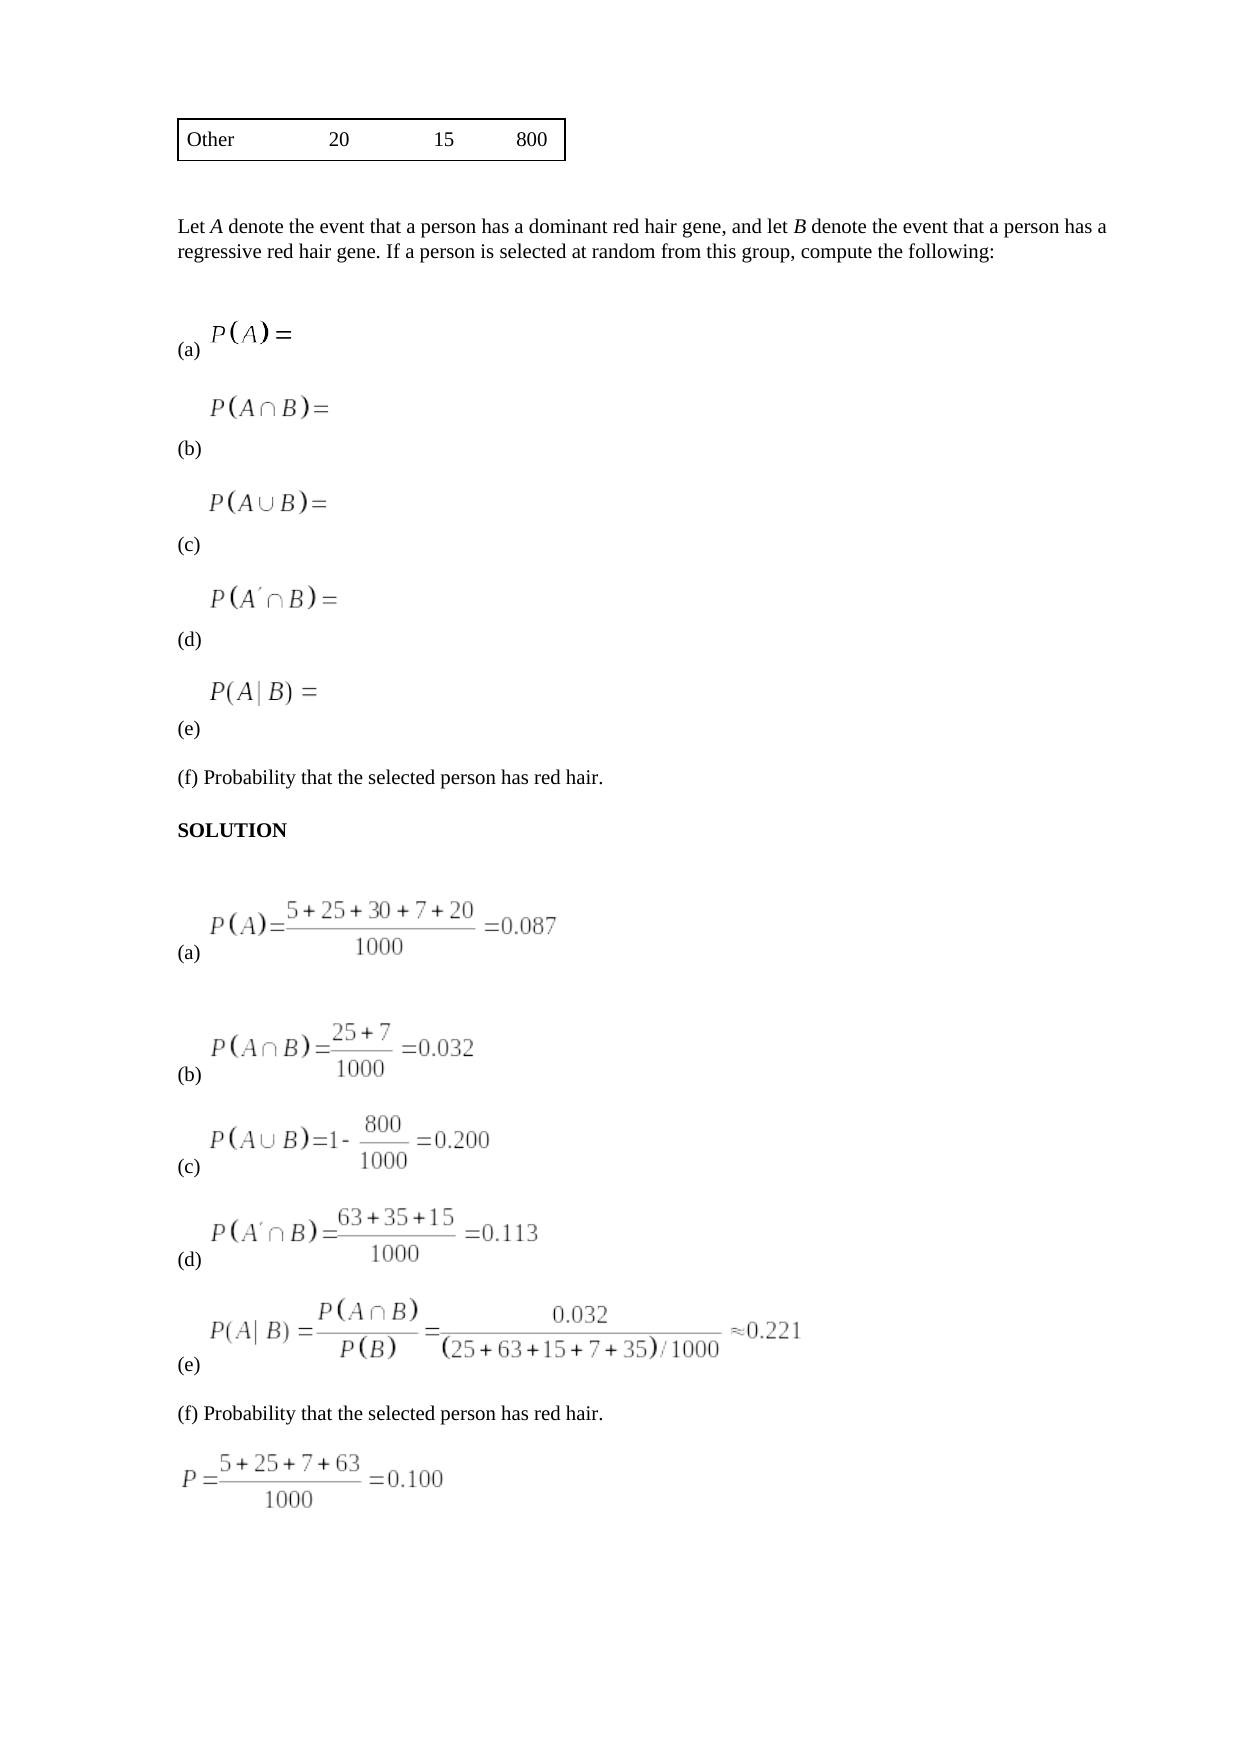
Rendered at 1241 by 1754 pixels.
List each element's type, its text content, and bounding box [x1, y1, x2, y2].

text (e) [177, 676, 1152, 740]
text (a) [177, 292, 1152, 361]
table_cell 15 [389, 120, 498, 160]
table_cell 800 [498, 120, 564, 160]
text Let A denote the event that a person has a dominant red hair gene, and let B denote the event that a person has a regressive red hair gene. If a person is selected at random from this group, compute the following: [177, 190, 1152, 263]
text (b) [177, 993, 1152, 1086]
text SOLUTION [177, 818, 1152, 842]
text (c) [177, 1086, 1152, 1178]
table_cell Other [179, 120, 288, 160]
text (d) [177, 1178, 1152, 1271]
text (a) [177, 871, 1152, 964]
text (e) [177, 1271, 1152, 1376]
text (d) [177, 581, 1152, 651]
text (f) Probability that the selected person has red hair. [177, 1376, 1152, 1513]
text (b) [177, 390, 1152, 460]
table_cell 20 [289, 120, 389, 160]
text (f) Probability that the selected person has red hair. [177, 765, 1152, 789]
text (c) [177, 485, 1152, 556]
